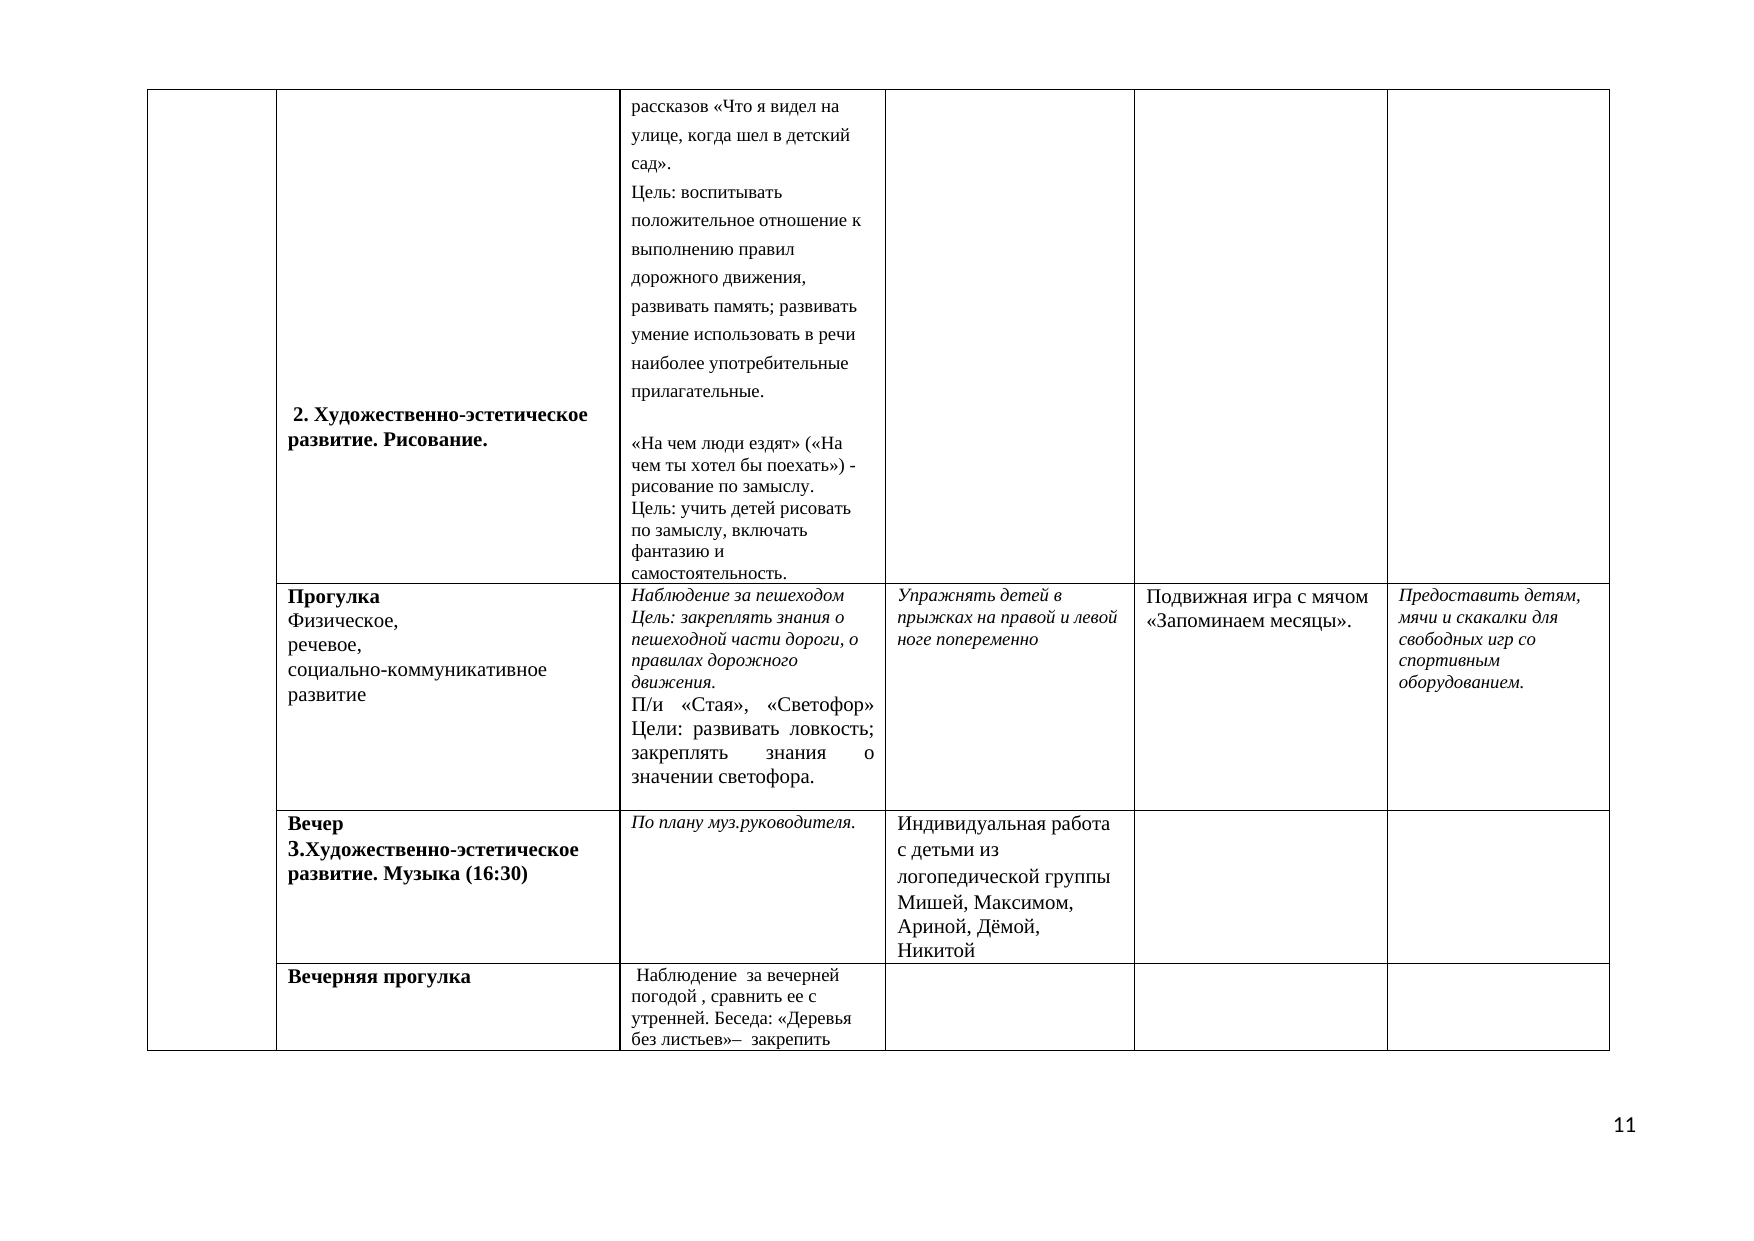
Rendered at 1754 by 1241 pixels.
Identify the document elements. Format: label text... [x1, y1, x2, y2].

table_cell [277, 90, 619, 583]
table_cell Индивидуальная работа с детьми из логопедической группы Мишей, Максимом, Ариной, Дёмой, Никитой [886, 811, 1134, 962]
table_cell Наблюдение за пешеходом Цель: закреплять знания о пешеходной части дороги, о правилах дорожного движения. П/и «Стая», «Светофор» Цели: развивать ловкость; закреплять знания о значении светофора. [621, 584, 885, 810]
table_cell [886, 964, 1134, 1050]
table_cell Вечер 3.Художественно-эстетическое развитие. Музыка (16:30) [277, 811, 619, 962]
table_cell [1388, 811, 1609, 962]
table_cell По плану муз.руководителя. [621, 811, 885, 962]
table_cell Подвижная игра с мячом «Запоминаем месяцы». [1135, 584, 1387, 810]
table_cell Прогулка Физическое, речевое, социально-коммуникативное развитие [277, 584, 619, 810]
table_cell Предоставить детям, мячи и скакалки для свободных игр со спортивным оборудованием. [1388, 584, 1609, 810]
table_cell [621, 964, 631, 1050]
table_cell Упражнять детей в прыжках на правой и левой ноге попеременно [886, 584, 1134, 810]
table_cell [1135, 964, 1387, 1050]
table_cell [1388, 90, 1609, 583]
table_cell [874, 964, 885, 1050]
table_cell [1135, 90, 1387, 583]
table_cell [886, 90, 1134, 583]
table_cell [1135, 811, 1387, 962]
table_cell [1388, 964, 1609, 1050]
table_cell Вечерняя прогулка [277, 964, 619, 1050]
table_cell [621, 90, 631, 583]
